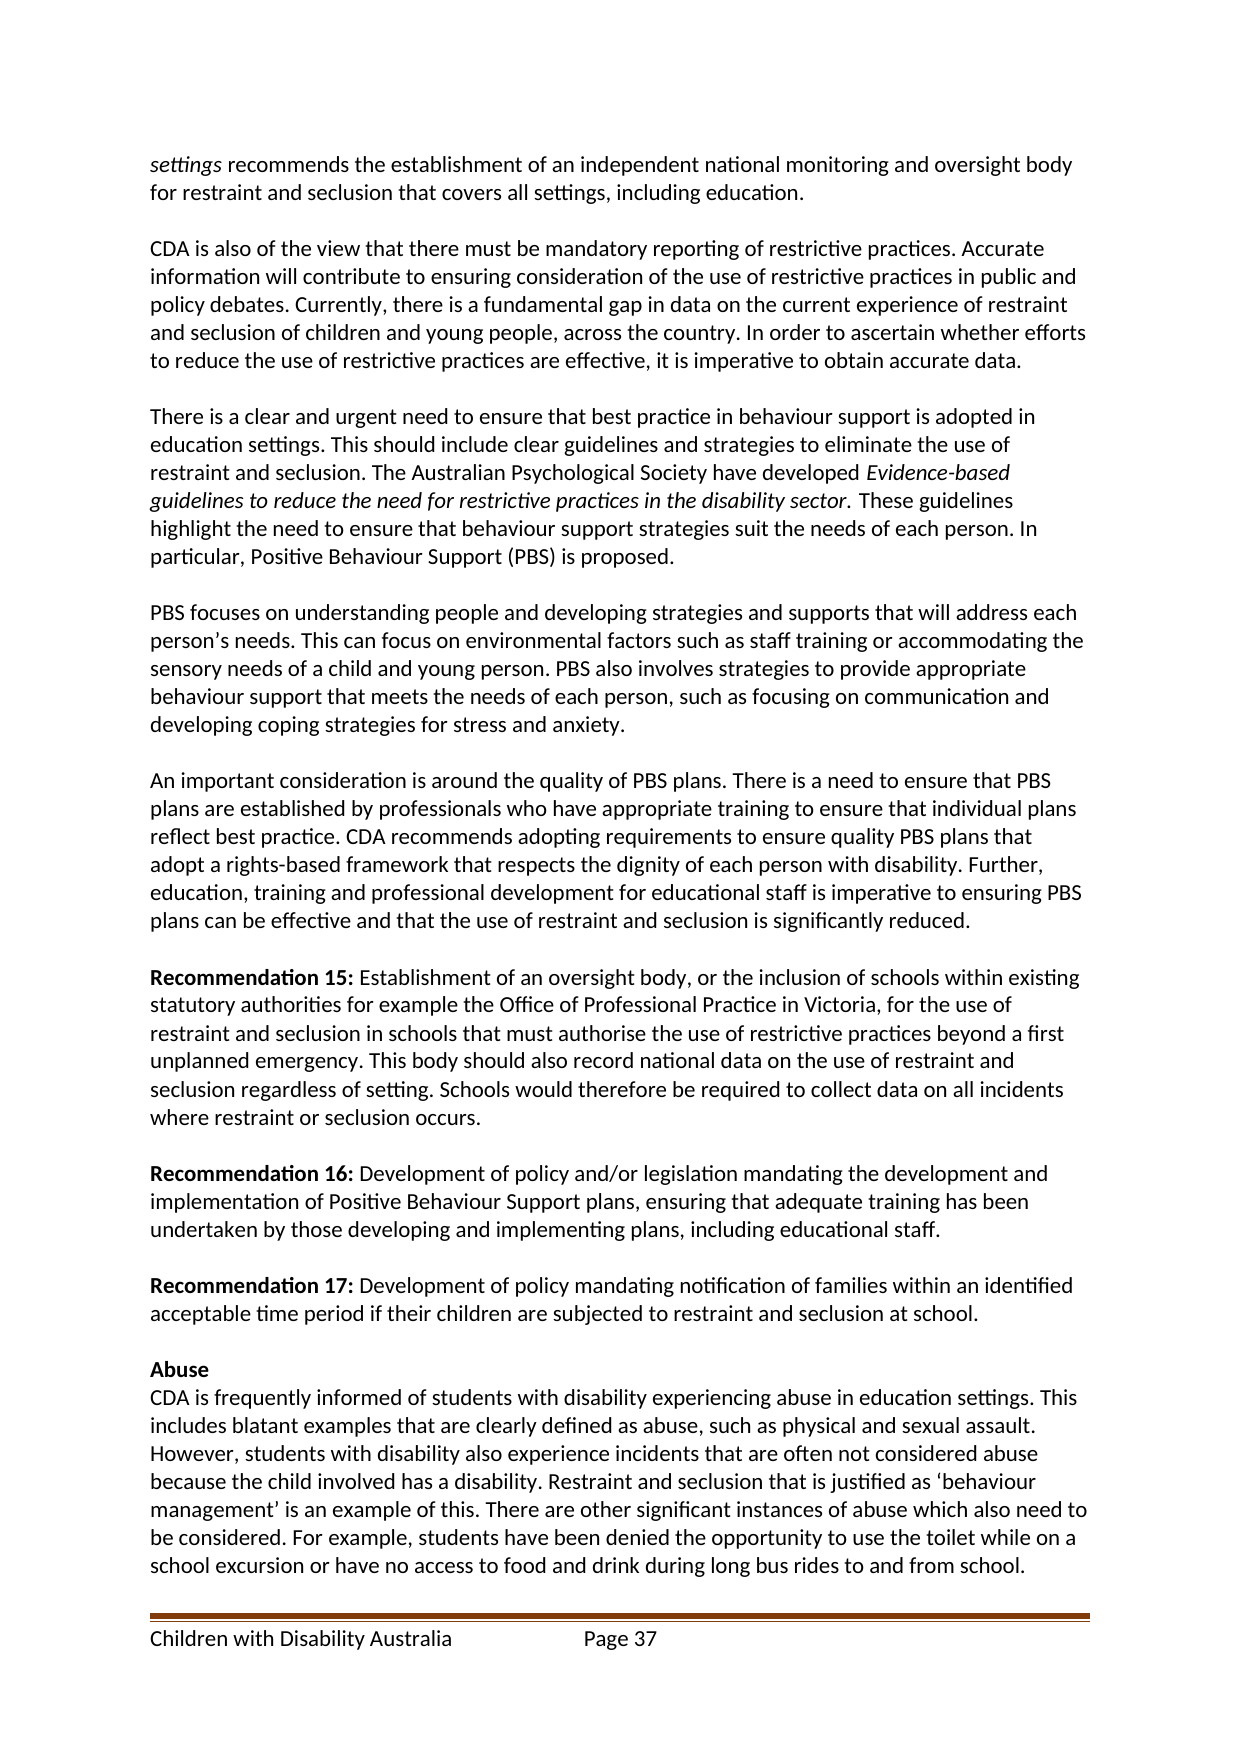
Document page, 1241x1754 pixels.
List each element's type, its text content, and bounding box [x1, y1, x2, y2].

text Recommendation 17: Development of policy mandating notification of families within an identified acceptable time period if their children are subjected to restraint and seclusion at school. [150, 1271, 1090, 1327]
text There is a clear and urgent need to ensure that best practice in behaviour support is adopted in education settings. This should include clear guidelines and strategies to eliminate the use of restraint and seclusion. The Australian Psychological Society have developed Evidence-based guidelines to reduce the need for restrictive practices in the disability sector. These guidelines highlight the need to ensure that behaviour support strategies suit the needs of each person. In particular, Positive Behaviour Support (PBS) is proposed. [150, 402, 1090, 570]
text An important consideration is around the quality of PBS plans. There is a need to ensure that PBS plans are established by professionals who have appropriate training to ensure that individual plans reflect best practice. CDA recommends adopting requirements to ensure quality PBS plans that adopt a rights-based framework that respects the dignity of each person with disability. Further, education, training and professional development for educational staff is imperative to ensuring PBS plans can be effective and that the use of restraint and seclusion is significantly reduced. [150, 766, 1090, 934]
text Recommendation 16: Development of policy and/or legislation mandating the development and implementation of Positive Behaviour Support plans, ensuring that adequate training has been undertaken by those developing and implementing plans, including educational staff. [150, 1159, 1090, 1243]
text Recommendation 15: Establishment of an oversight body, or the inclusion of schools within existing statutory authorities for example the Office of Professional Practice in Victoria, for the use of restraint and seclusion in schools that must authorise the use of restrictive practices beyond a first unplanned emergency. This body should also record national data on the use of restraint and seclusion regardless of setting. Schools would therefore be required to collect data on all incidents where restraint or seclusion occurs. [150, 963, 1090, 1131]
text CDA is also of the view that there must be mandatory reporting of restrictive practices. Accurate information will contribute to ensuring consideration of the use of restrictive practices in public and policy debates. Currently, there is a fundamental gap in data on the current experience of restraint and seclusion of children and young people, across the country. In order to ascertain whether efforts to reduce the use of restrictive practices are effective, it is imperative to obtain accurate data. [150, 234, 1090, 374]
text Abuse [150, 1355, 1090, 1383]
text CDA is frequently informed of students with disability experiencing abuse in education settings. This includes blatant examples that are clearly defined as abuse, such as physical and sexual assault. However, students with disability also experience incidents that are often not considered abuse because the child involved has a disability. Restraint and seclusion that is justified as ‘behaviour management’ is an example of this. There are other significant instances of abuse which also need to be considered. For example, students have been denied the opportunity to use the toilet while on a school excursion or have no access to food and drink during long bus rides to and from school. [150, 1383, 1090, 1579]
text PBS focuses on understanding people and developing strategies and supports that will address each person’s needs. This can focus on environmental factors such as staff training or accommodating the sensory needs of a child and young person. PBS also involves strategies to provide appropriate behaviour support that meets the needs of each person, such as focusing on communication and developing coping strategies for stress and anxiety. [150, 598, 1090, 738]
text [150, 150, 1090, 206]
